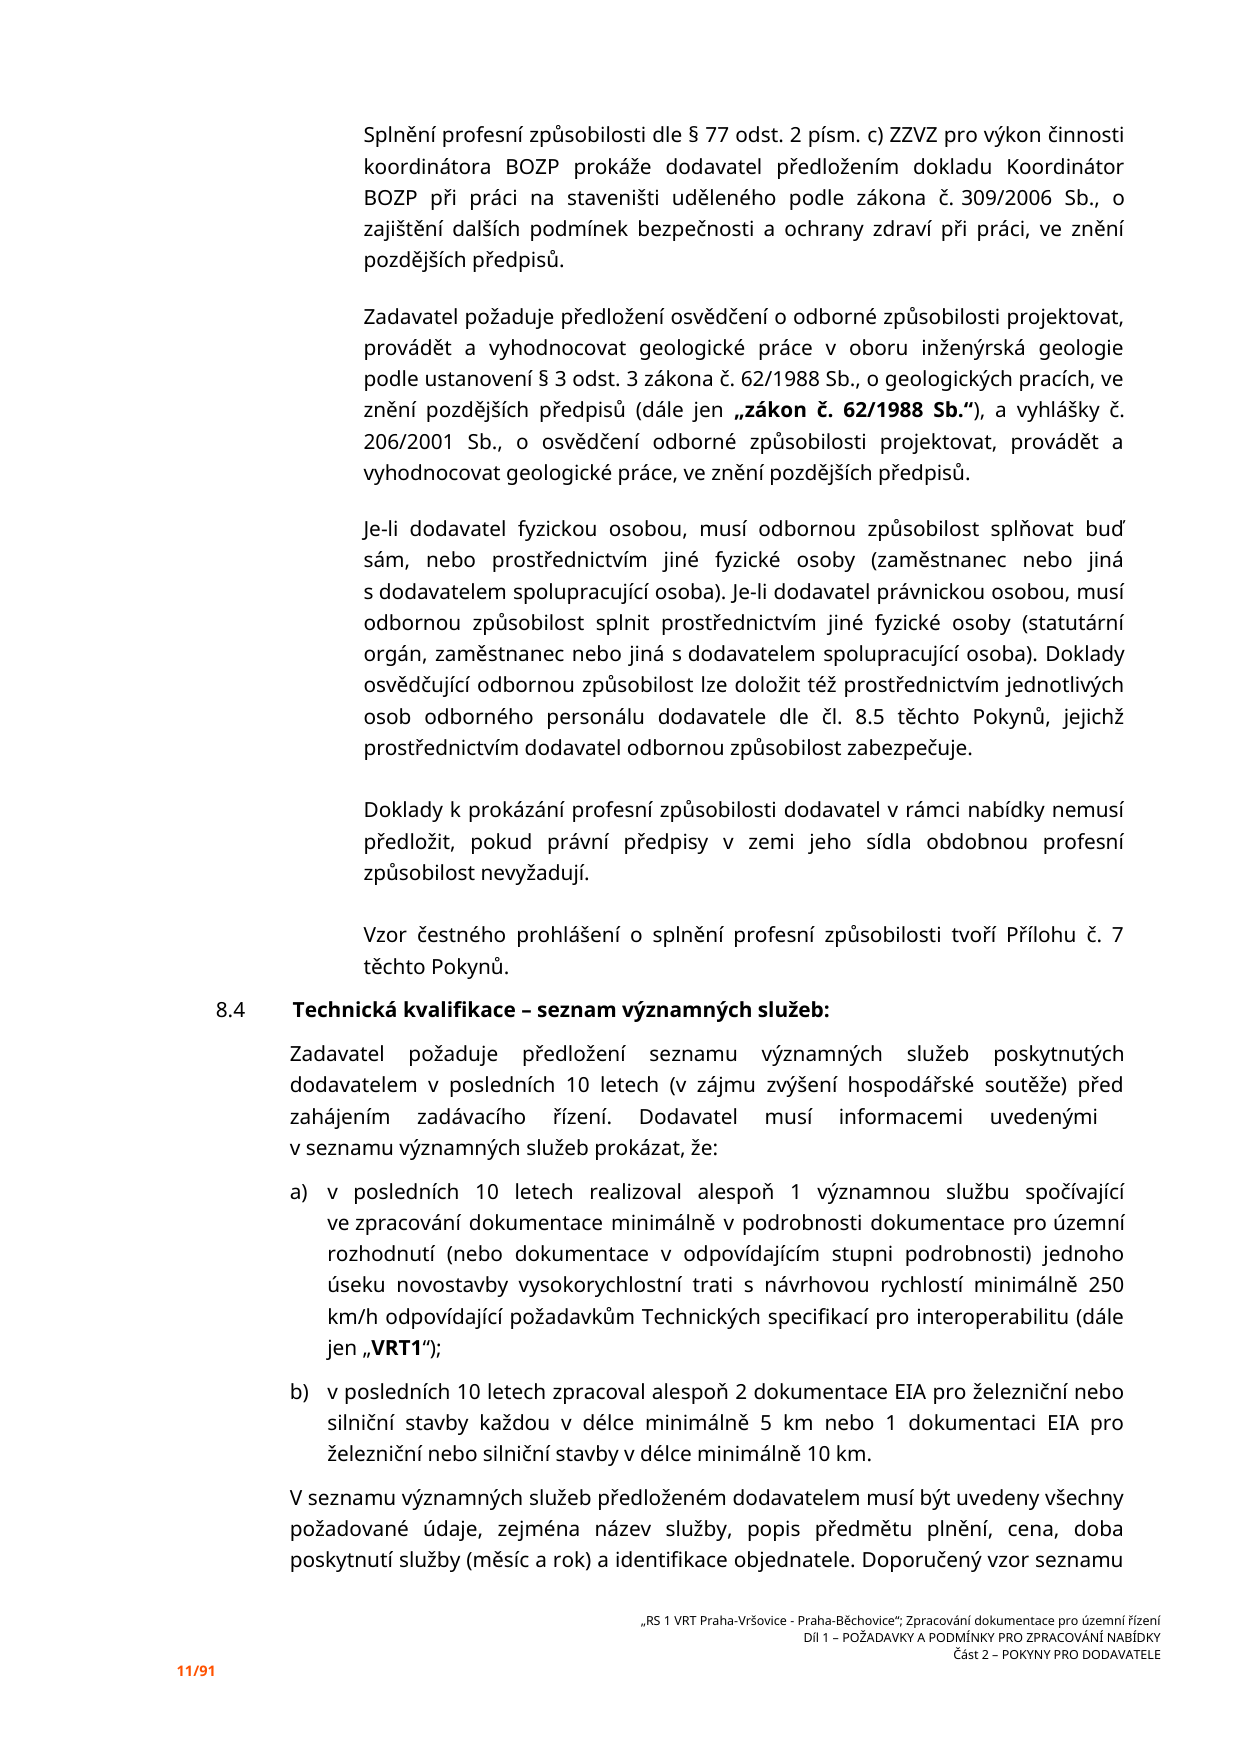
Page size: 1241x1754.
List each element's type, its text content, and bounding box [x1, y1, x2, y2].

text Doklady k prokázání profesní způsobilosti dodavatel v rámci nabídky nemusí předložit, pokud právní předpisy v zemi jeho sídla obdobnou profesní způsobilost nevyžadují. [363, 796, 1125, 887]
text Zadavatel požaduje předložení seznamu významných služeb poskytnutých dodavatelem v posledních 10 letech (v zájmu zvýšení hospodářské soutěže) před zahájením zadávacího řízení. Dodavatel musí informacemi uvedenými v seznamu významných služeb prokázat, že: [289, 1039, 1125, 1162]
text Technická kvalifikace – seznam významných služeb: [216, 996, 1125, 1024]
text Zadavatel požaduje předložení osvědčení o odborné způsobilosti projektovat, provádět a vyhodnocovat geologické práce v oboru inženýrská geologie podle ustanovení § 3 odst. 3 zákona č. 62/1988 Sb., o geologických pracích, ve znění pozdějších předpisů (dále jen „zákon č. 62/1988 Sb.“), a vyhlášky č. 206/2001 Sb., o osvědčení odborné způsobilosti projektovat, provádět a vyhodnocovat geologické práce, ve znění pozdějších předpisů. [363, 302, 1125, 487]
text Je-li dodavatel fyzickou osobou, musí odbornou způsobilost splňovat buď sám, nebo prostřednictvím jiné fyzické osoby (zaměstnanec nebo jiná s dodavatelem spolupracující osoba). Je-li dodavatel právnickou osobou, musí odbornou způsobilost splnit prostřednictvím jiné fyzické osoby (statutární orgán, zaměstnanec nebo jiná s dodavatelem spolupracující osoba). Doklady osvědčující odbornou způsobilost lze doložit též prostřednictvím jednotlivých osob odborného personálu dodavatele dle čl. 8.5 těchto Pokynů, jejichž prostřednictvím dodavatel odbornou způsobilost zabezpečuje. [363, 514, 1125, 762]
list v posledních 10 letech realizoval alespoň 1 významnou službu spočívající ve zpracování dokumentace minimálně v podrobnosti dokumentace pro územní rozhodnutí (nebo dokumentace v odpovídajícím stupni podrobnosti) jednoho úseku novostavby vysokorychlostní trati s návrhovou rychlostí minimálně 250 km/h odpovídající požadavkům Technických specifikací pro interoperabilitu (dále jen „VRT1“); [289, 1177, 1125, 1362]
text Splnění profesní způsobilosti dle § 77 odst. 2 písm. c) ZZVZ pro výkon činnosti koordinátora BOZP prokáže dodavatel předložením dokladu Koordinátor BOZP při práci na staveništi uděleného podle zákona č. 309/2006 Sb., o zajištění dalších podmínek bezpečnosti a ochrany zdraví při práci, ve znění pozdějších předpisů. [363, 121, 1125, 274]
list v posledních 10 letech zpracoval alespoň 2 dokumentace EIA pro železniční nebo silniční stavby každou v délce minimálně 5 km nebo 1 dokumentaci EIA pro železniční nebo silniční stavby v délce minimálně 10 km. [289, 1377, 1125, 1468]
text Vzor čestného prohlášení o splnění profesní způsobilosti tvoří Přílohu č. 7 těchto Pokynů. [363, 921, 1125, 980]
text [289, 1483, 1125, 1574]
